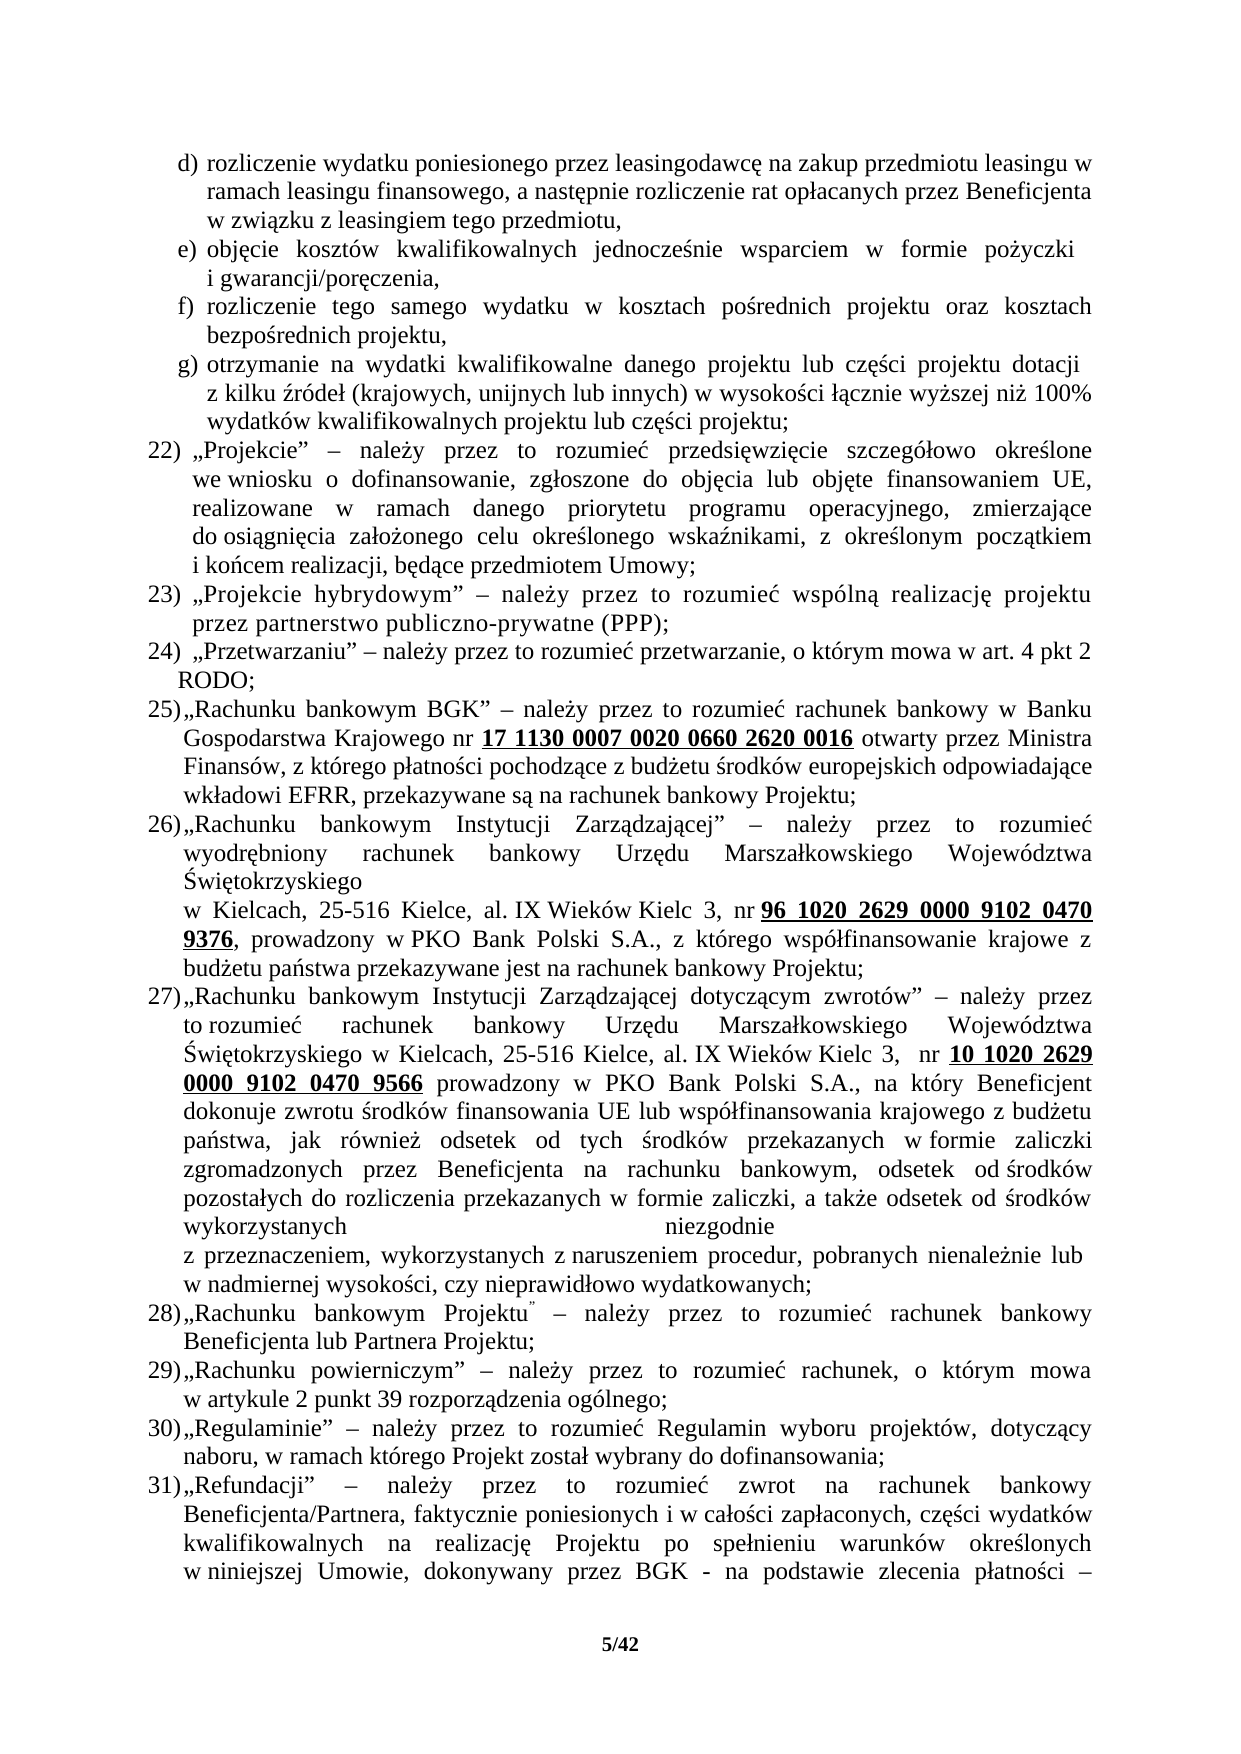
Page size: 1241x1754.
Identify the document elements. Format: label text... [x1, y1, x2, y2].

list „Projekcie” – należy przez to rozumieć przedsięwzięcie szczegółowo określone we wniosku o dofinansowanie, zgłoszone do objęcia lub objęte finansowaniem UE, realizowane w ramach danego priorytetu programu operacyjnego, zmierzające do osiągnięcia założonego celu określonego wskaźnikami, z określonym początkiem i końcem realizacji, będące przedmiotem Umowy; [148, 435, 1093, 579]
text f) rozliczenie tego samego wydatku w kosztach pośrednich projektu oraz kosztach bezpośrednich projektu, [177, 291, 1093, 349]
text e) objęcie kosztów kwalifikowalnych jednocześnie wsparciem w formie pożyczki i gwarancji/poręczenia, [177, 234, 1093, 291]
list „Projekcie hybrydowym” – należy przez to rozumieć wspólną realizację projektu przez partnerstwo publiczno-prywatne (PPP); [148, 579, 1093, 636]
list „Rachunku bankowym Projektu” – należy przez to rozumieć rachunek bankowy Beneficjenta lub Partnera Projektu; [148, 1298, 1093, 1355]
text d) rozliczenie wydatku poniesionego przez leasingodawcę na zakup przedmiotu leasingu w ramach leasingu finansowego, a następnie rozliczenie rat opłacanych przez Beneficjenta w związku z leasingiem tego przedmiotu, [177, 148, 1093, 234]
list „Rachunku powierniczym” – należy przez to rozumieć rachunek, o którym mowa w artykule 2 punkt 39 rozporządzenia ogólnego; [148, 1355, 1093, 1413]
list „Rachunku bankowym BGK” – należy przez to rozumieć rachunek bankowy w Banku Gospodarstwa Krajowego nr 17 1130 0007 0020 0660 2620 0016 otwarty przez Ministra Finansów, z którego płatności pochodzące z budżetu środków europejskich odpowiadające wkładowi EFRR, przekazywane są na rachunek bankowy Projektu; [148, 694, 1093, 809]
list „Regulaminie” – należy przez to rozumieć Regulamin wyboru projektów, dotyczący naboru, w ramach którego Projekt został wybrany do dofinansowania; [148, 1413, 1093, 1470]
text g) otrzymanie na wydatki kwalifikowalne danego projektu lub części projektu dotacji z kilku źródeł (krajowych, unijnych lub innych) w wysokości łącznie wyższej niż 100% wydatków kwalifikowalnych projektu lub części projektu; [177, 349, 1093, 435]
list „Rachunku bankowym Instytucji Zarządzającej dotyczącym zwrotów” – należy przez to rozumieć rachunek bankowy Urzędu Marszałkowskiego Województwa Świętokrzyskiego w Kielcach, 25-516 Kielce, al. IX Wieków Kielc 3, nr 10 1020 2629 0000 9102 0470 9566 prowadzony w PKO Bank Polski S.A., na który Beneficjent dokonuje zwrotu środków finansowania UE lub współfinansowania krajowego z budżetu państwa, jak również odsetek od tych środków przekazanych w formie zaliczki zgromadzonych przez Beneficjenta na rachunku bankowym, odsetek od środków pozostałych do rozliczenia przekazanych w formie zaliczki, a także odsetek od środków wykorzystanych niezgodnie z przeznaczeniem, wykorzystanych z naruszeniem procedur, pobranych nienależnie lub w nadmiernej wysokości, czy nieprawidłowo wydatkowanych; [148, 981, 1093, 1298]
list „Rachunku bankowym Instytucji Zarządzającej” – należy przez to rozumieć wyodrębniony rachunek bankowy Urzędu Marszałkowskiego Województwa Świętokrzyskiego w Kielcach, 25-516 Kielce, al. IX Wieków Kielc 3, nr 96 1020 2629 0000 9102 0470 9376, prowadzony w PKO Bank Polski S.A., z którego współfinansowanie krajowe z budżetu państwa przekazywane jest na rachunek bankowy Projektu; [148, 809, 1093, 981]
list „Przetwarzaniu” – należy przez to rozumieć przetwarzanie, o którym mowa w art. 4 pkt 2 RODO; [148, 636, 1093, 694]
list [148, 1470, 1093, 1585]
